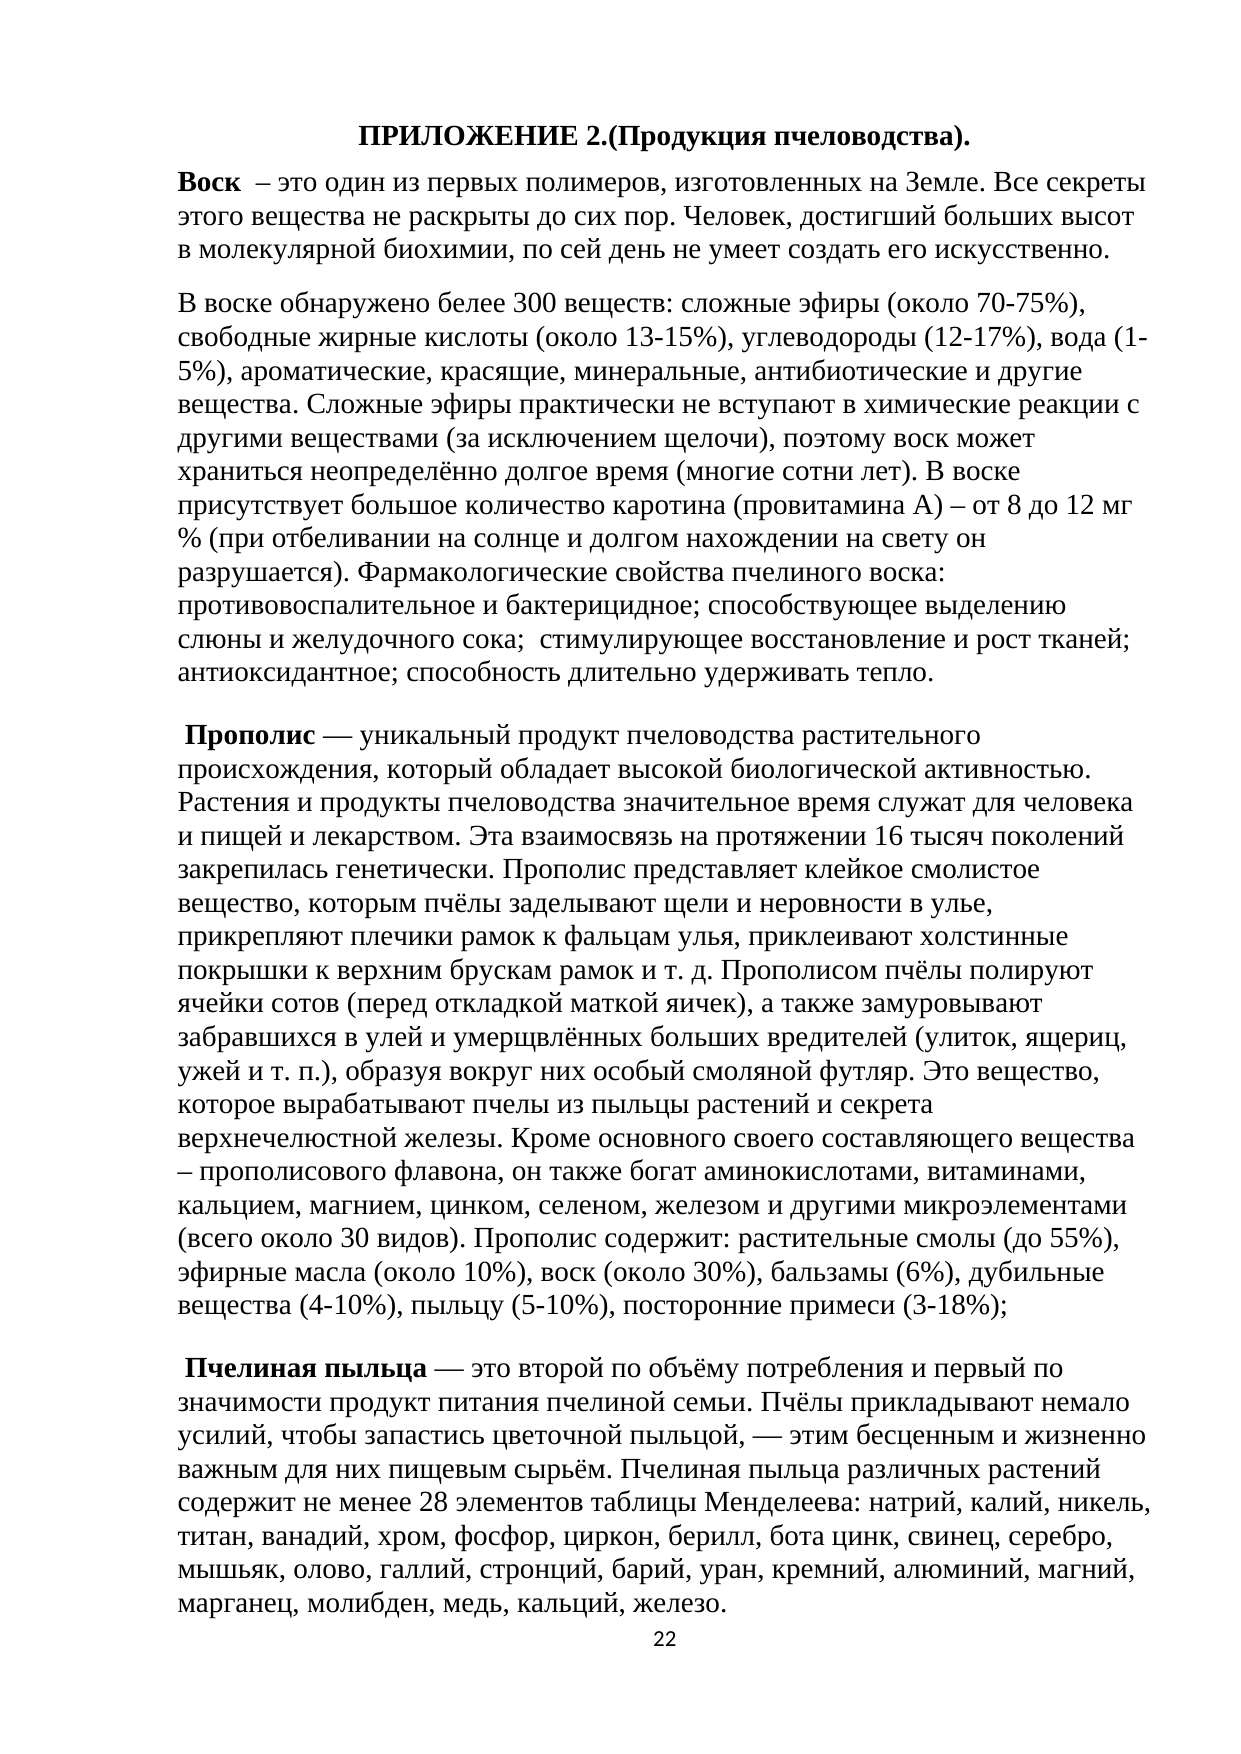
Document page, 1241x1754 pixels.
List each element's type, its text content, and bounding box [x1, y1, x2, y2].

text В воске обнаружено белее 300 веществ: сложные эфиры (около 70-75%), свободные жирные кислоты (около 13-15%), углеводороды (12-17%), вода (1-5%), ароматические, красящие, минеральные, антибиотические и другие вещества. Сложные эфиры практически не вступают в химические реакции с другими веществами (за исключением щелочи), поэтому воск может храниться неопределённо долгое время (многие сотни лет). В воске присутствует большое количество каротина (провитамина А) – от 8 до 12 мг% (при отбеливании на солнце и долгом нахождении на свету он разрушается). Фармакологические свойства пчелиного воска: противовоспалительное и бактерицидное; способствующее выделению слюны и желудочного сока; стимулирующее восстановление и рост тканей; антиоксидантное; способность длительно удерживать тепло. [177, 286, 1152, 688]
text Пчелиная пыльца — это второй по объёму потребления и первый по значимости продукт питания пчелиной семьи. Пчёлы прикладывают немало усилий, чтобы запастись цветочной пыльцой, — этим бесценным и жизненно важным для них пищевым сырьём. Пчелиная пыльца различных растений содержит не менее 28 элементов таблицы Менделеева: натрий, калий, никель, титан, ванадий, хром, фосфор, циркон, берилл, бота цинк, свинец, серебро, мышьяк, олово, галлий, стронций, барий, уран, кремний, алюминий, магний, марганец, молибден, медь, кальций, железо. [177, 1350, 1152, 1618]
text Воск – это один из первых полимеров, изготовленных на Земле. Все секреты этого вещества не раскрыты до сих пор. Человек, достигший больших высот в молекулярной биохимии, по сей день не умеет создать его искусственно. [177, 164, 1152, 265]
subtitle ПРИЛОЖЕНИЕ 2.(Продукция пчеловодства). [177, 118, 1152, 152]
text Прополис — уникальный продукт пчеловодства растительного происхождения, который обладает высокой биологической активностью. Растения и продукты пчеловодства значительное время служат для человека и пищей и лекарством. Эта взаимосвязь на протяжении 16 тысяч поколений закрепилась генетически. Прополис представляет клейкое смолистое вещество, которым пчёлы заделывают щели и неровности в улье, прикрепляют плечики рамок к фальцам улья, приклеивают холстинные покрышки к верхним брускам рамок и т. д. Прополисом пчёлы полируют ячейки сотов (перед откладкой маткой яичек), а также замуровывают забравшихся в улей и умерщвлённых больших вредителей (улиток, ящериц, ужей и т. п.), образуя вокруг них особый смоляной футляр. Это вещество, которое вырабатывают пчелы из пыльцы растений и секрета верхнечелюстной железы. Кроме основного своего составляющего вещества – прополисового флавона, он также богат аминокислотами, витаминами, кальцием, магнием, цинком, селеном, железом и другими микроэлементами (всего около 30 видов). Прополис содержит: растительные смолы (до 55%), эфирные масла (около 10%), воск (около 30%), бальзамы (6%), дубильные вещества (4-10%), пыльцу (5-10%), посторонние примеси (3-18%); [177, 717, 1152, 1321]
